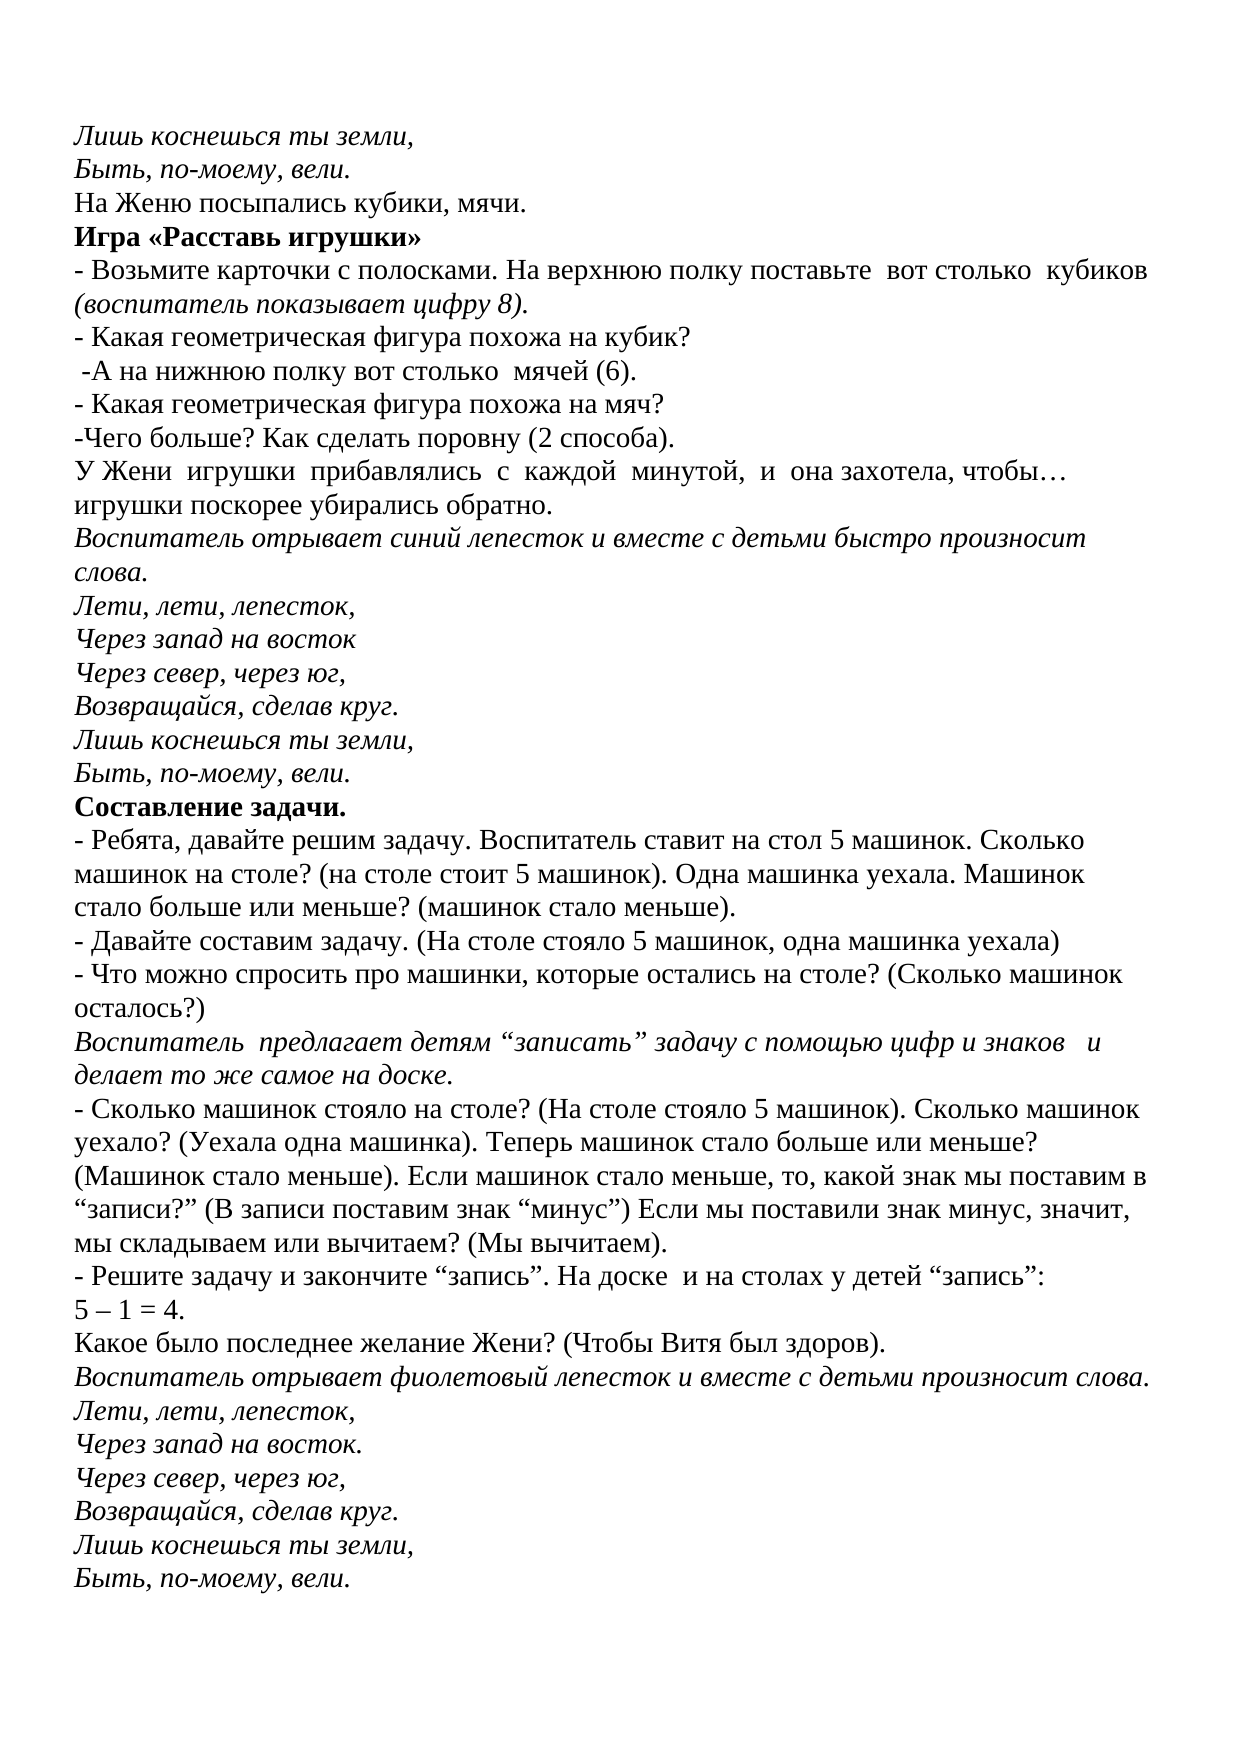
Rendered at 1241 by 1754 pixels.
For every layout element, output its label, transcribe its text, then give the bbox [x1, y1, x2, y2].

text - Какая геометрическая фигура похожа на мяч? -Чего больше? Как сделать поровну (2 способа). [74, 386, 1152, 453]
text Составление задачи. [74, 789, 1152, 822]
text - Решите задачу и закончите “запись”. На доске и на столах у детей “запись”: [74, 1258, 1152, 1292]
text - Сколько машинок стояло на столе? (На столе стояло 5 машинок). Сколько машинок уехало? (Уехала одна машинка). Теперь машинок стало больше или меньше? (Машинок стало меньше). Если машинок стало меньше, то, какой знак мы поставим в “записи?” (В записи поставим знак “минус”) Если мы поставили знак минус, значит, мы складываем или вычитаем? (Мы вычитаем). [74, 1091, 1152, 1258]
text У Жени игрушки прибавлялись с каждой минутой, и она захотела, чтобы… игрушки поскорее убирались обратно. Воспитатель отрывает синий лепесток и вместе с детьми быстро произносит слова. Лети, лети, лепесток, Через запад на восток Через север, через юг, Возвращайся, сделав круг. Лишь коснешься ты земли, Быть, по-моему, вели. [74, 453, 1152, 789]
text Игра «Расставь игрушки» - Возьмите карточки с полосками. На верхнюю полку поставьте вот столько кубиков (воспитатель показывает цифру 8). [74, 219, 1152, 319]
text - Что можно спросить про машинки, которые остались на столе? (Сколько машинок осталось?) [74, 957, 1152, 1024]
text Воспитатель отрывает фиолетовый лепесток и вместе с детьми произносит слова. Лети, лети, лепесток, Через запад на восток. Через север, через юг, Возвращайся, сделав круг. Лишь коснешься ты земли, Быть, по-моему, вели. [74, 1359, 1152, 1594]
text Какое было последнее желание Жени? (Чтобы Витя был здоров). [74, 1326, 1152, 1359]
text На Женю посыпались кубики, мячи. [74, 185, 1152, 219]
text - Давайте составим задачу. (На столе стояло 5 машинок, одна машинка уехала) [74, 923, 1152, 957]
text Воспитатель предлагает детям “записать” задачу с помощью цифр и знаков и делает то же самое на доске. [74, 1024, 1152, 1091]
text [74, 118, 1152, 185]
text -А на нижнюю полку вот столько мячей (6). [74, 353, 1152, 386]
text - Какая геометрическая фигура похожа на кубик? [74, 319, 1152, 353]
text 5 – 1 = 4. [74, 1292, 1152, 1326]
text - Ребята, давайте решим задачу. Воспитатель ставит на стол 5 машинок. Сколько машинок на столе? (на столе стоит 5 машинок). Одна машинка уехала. Машинок стало больше или меньше? (машинок стало меньше). [74, 822, 1152, 923]
